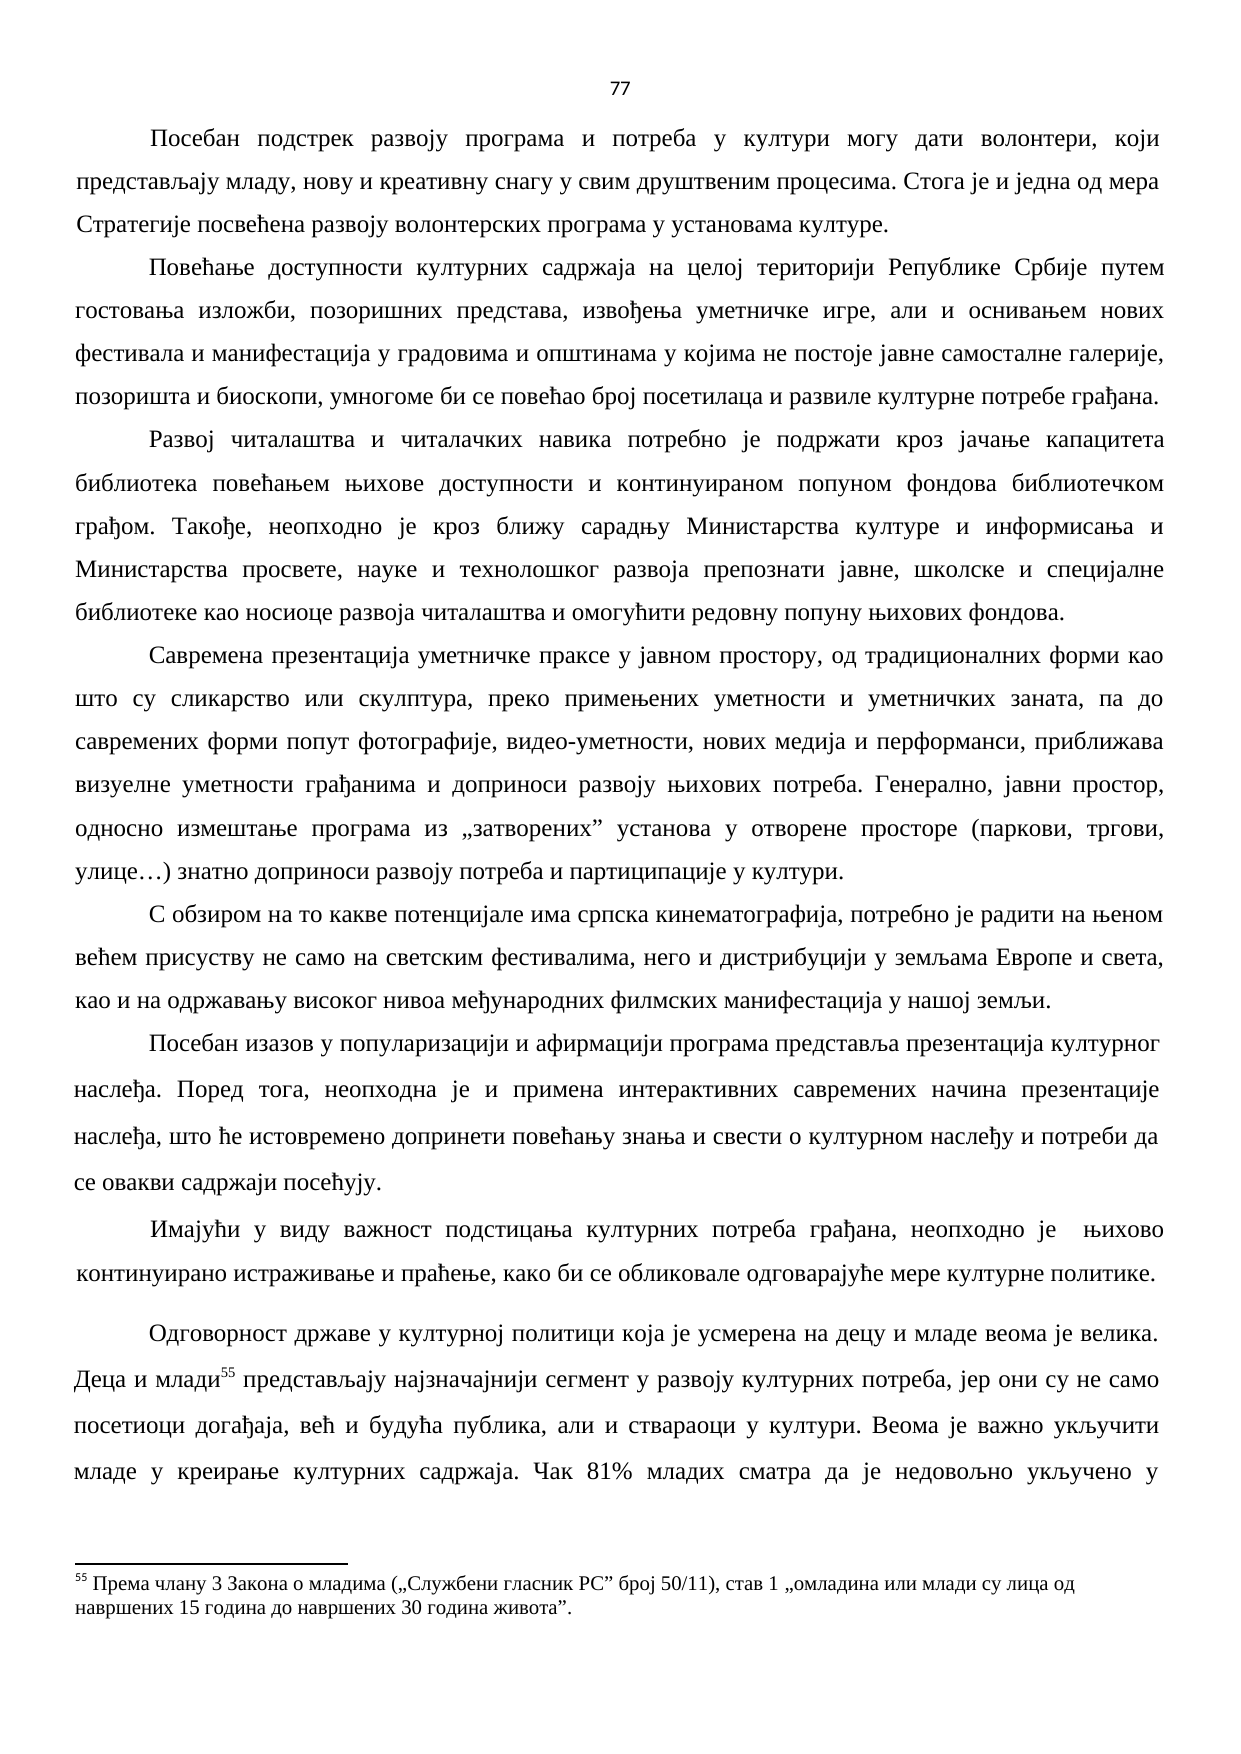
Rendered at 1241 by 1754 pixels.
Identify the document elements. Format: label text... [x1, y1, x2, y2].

text Имајући у виду важност подстицања културних потреба грађана, неопходно је њихово континуирано истраживање и праћење, како би се обликовале одговарајуће мере културне политике. [75, 1214, 1165, 1286]
text Посебан подстрек развоју програма и потреба у култури могу дати волонтери, који представљају младу, нову и креативну снагу у свим друштвеним процесима. Стога је и једна од мера Стратегије посвећена развоју волонтерских програма у установама културе. [75, 123, 1161, 238]
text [73, 1318, 1161, 1485]
text Посебан изазов у популаризацији и афирмацији програма представља презентација културног наслеђа. Поред тога, неопходна је и примена интерактивних савремених начина презентације наслеђа, што ће истовремено допринети повећању знања и свести о културном наслеђу и потреби да се овакви садржаји посећују. [73, 1028, 1161, 1196]
text Развој читалаштва и читалачких навика потребно је подржати кроз јачање капацитета библиотека повећањем њихове доступности и континуираном попуном фондова библиотечком грађом. Такође, неопходно је кроз ближу сарадњу Министарства културе и информисања и Министарства просвете, науке и технолошког развоја препознати јавне, школске и специјалне библиотеке као носиоце развоја читалаштва и омогућити редовну попуну њихових фондова. [75, 424, 1165, 626]
text Повећање доступности културних садржаја на целој територији Републике Србије путем гостовања изложби, позоришних представа, извођења уметничке игре, али и оснивањем нових фестивала и манифестација у градовима и општинама у којима не постоје јавне самосталне галерије, позоришта и биоскопи, умногоме би се повећао број посетилаца и развиле културне потребе грађана. [75, 252, 1165, 410]
text С обзиром на то какве потенцијале има српска кинематографија, потребно је радити на њеном већем присуству не само на светским фестивалима, него и дистрибуцији у земљама Европе и света, као и на одржавању високог нивоа међународних филмских манифестација у нашој земљи. [75, 899, 1165, 1014]
text Савремена презентација уметничке праксе у јавном простору, од традиционалних форми као што су сликарство или скулптура, преко примењених уметности и уметничких заната, па до савремених форми попут фотографије, видео-уметности, нових медија и перформанси, приближава визуелне уметности грађанима и доприноси развоју њихових потреба. Генерално, јавни простор, односно измештање програма из „затворених” установа у отворене просторе (паркови, тргови, улице…) знатно доприноси развоју потреба и партиципације у култури. [75, 640, 1165, 884]
